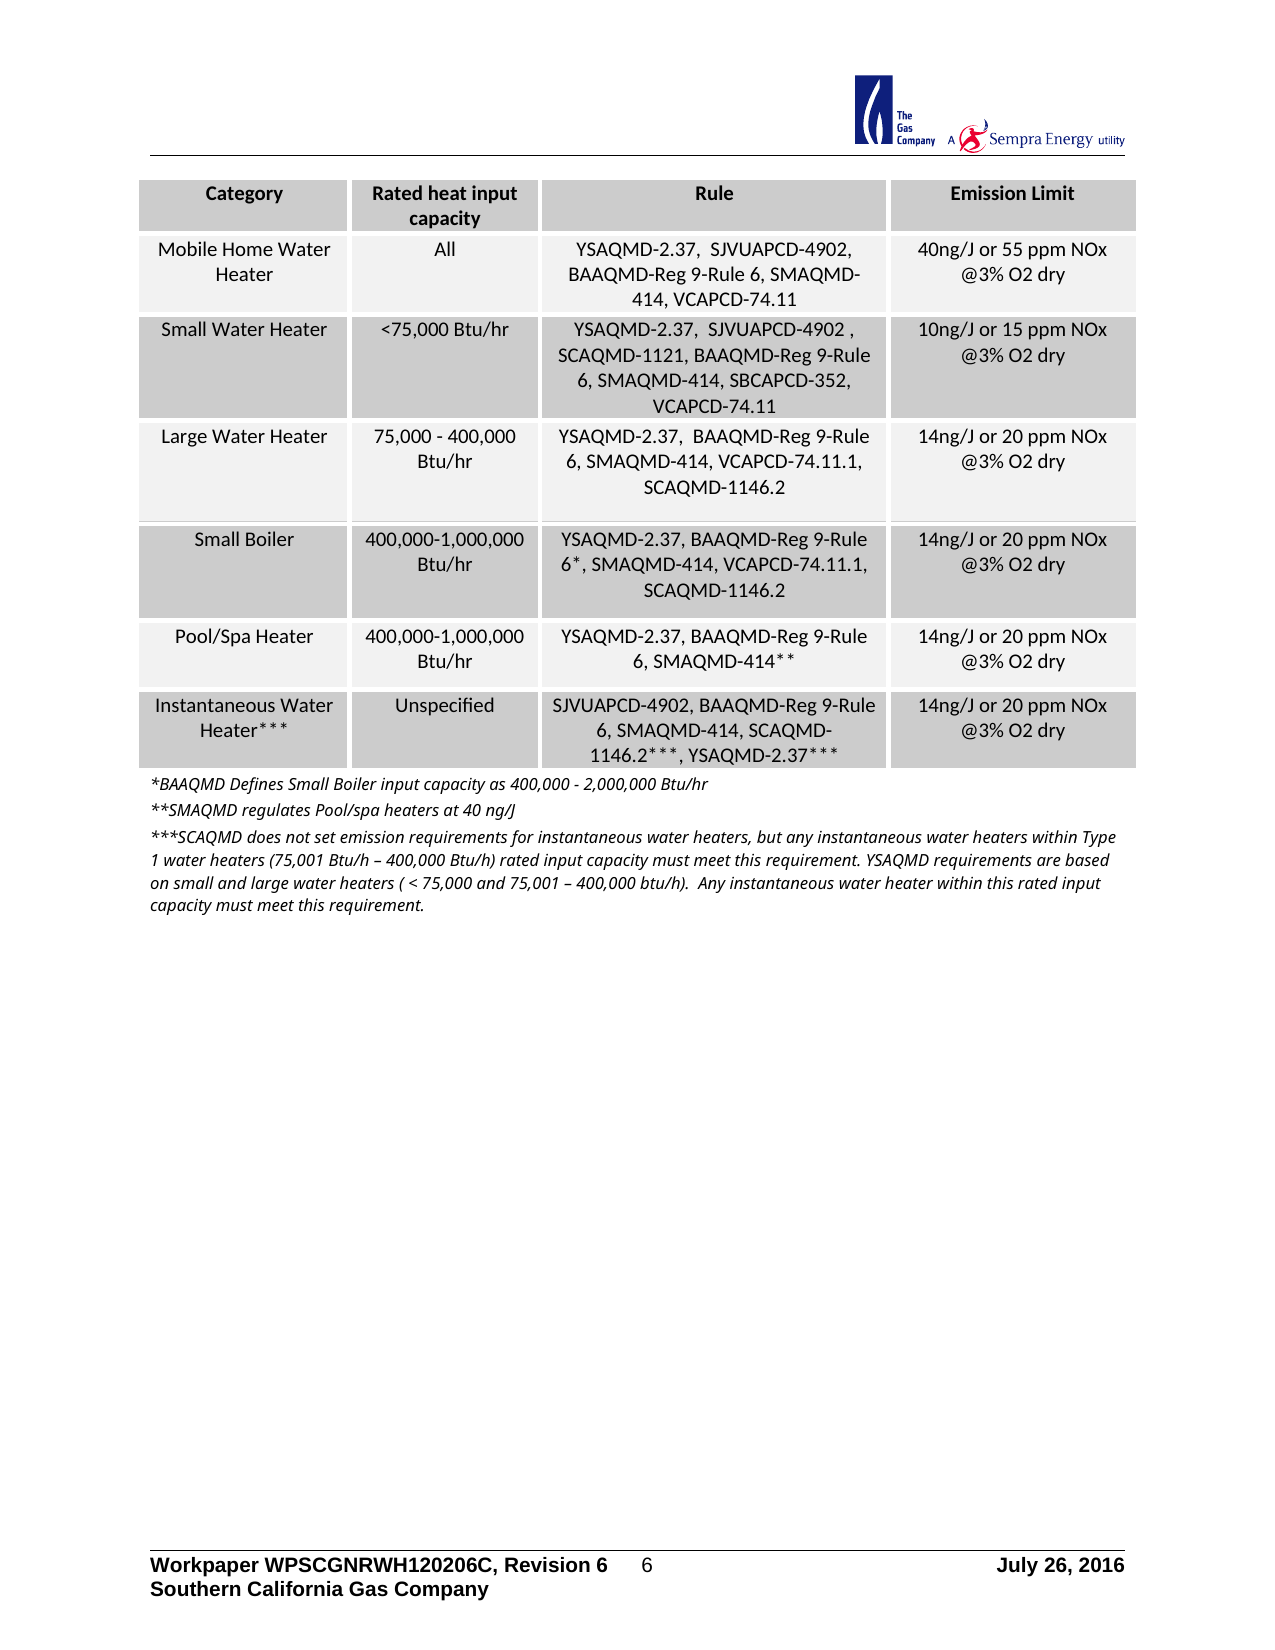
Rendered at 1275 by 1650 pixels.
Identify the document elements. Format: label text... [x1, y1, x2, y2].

text *BAAQMD Defines Small Boiler input capacity as 400,000 - 2,000,000 Btu/hr [150, 772, 1125, 795]
table_cell Small Water Heater [139, 317, 347, 418]
table_cell 75,000 - 400,000 Btu/hr [352, 423, 538, 521]
table_cell Large Water Heater [139, 423, 347, 521]
table_cell SJVUAPCD-4902, BAAQMD-Reg 9-Rule 6, SMAQMD-414, SCAQMD-1146.2***, YSAQMD-2.37*** [542, 692, 886, 768]
table_cell 40ng/J or 55 ppm NOx @3% O2 dry [891, 236, 1136, 312]
table_cell YSAQMD-2.37, SJVUAPCD-4902, BAAQMD-Reg 9-Rule 6, SMAQMD- 414, VCAPCD-74.11 [542, 236, 886, 312]
table_cell YSAQMD-2.37, SJVUAPCD-4902 , SCAQMD-1121, BAAQMD-Reg 9-Rule 6, SMAQMD-414, SBCAPCD-352, VCAPCD-74.11 [542, 317, 886, 418]
table_cell Mobile Home Water Heater [139, 236, 347, 312]
table_cell 14ng/J or 20 ppm NOx @3% O2 dry [891, 623, 1136, 687]
text **SMAQMD regulates Pool/spa heaters at 40 ng/J [150, 799, 1125, 822]
table_cell Instantaneous Water Heater*** [139, 692, 347, 768]
table_cell 14ng/J or 20 ppm NOx @3% O2 dry [891, 692, 1136, 768]
table_cell 400,000-1,000,000 Btu/hr [352, 526, 538, 618]
table_cell 14ng/J or 20 ppm NOx @3% O2 dry [891, 526, 1136, 618]
table_cell YSAQMD-2.37, BAAQMD-Reg 9-Rule 6, SMAQMD-414** [542, 623, 886, 687]
table_cell 10ng/J or 15 ppm NOx @3% O2 dry [891, 317, 1136, 418]
table_cell YSAQMD-2.37, BAAQMD-Reg 9-Rule 6, SMAQMD-414, VCAPCD-74.11.1, SCAQMD-1146.2 [542, 423, 886, 521]
table_cell <75,000 Btu/hr [352, 317, 538, 418]
table_cell Unspecified [352, 692, 538, 768]
table_header Rated heat input capacity [352, 180, 538, 231]
table_cell Small Boiler [139, 526, 347, 618]
table_cell YSAQMD-2.37, BAAQMD-Reg 9-Rule 6*, SMAQMD-414, VCAPCD-74.11.1, SCAQMD-1146.2 [542, 526, 886, 618]
table_cell All [352, 236, 538, 312]
table_header Category [139, 180, 347, 231]
table_header Rule [542, 180, 886, 231]
table_header Emission Limit [891, 180, 1136, 231]
text ***SCAQMD does not set emission requirements for instantaneous water heaters, but any instantaneous water heaters within Type 1 water heaters (75,001 Btu/h – 400,000 Btu/h) rated input capacity must meet this requirement. YSAQMD requirements are based on small and large water heaters ( < 75,000 and 75,001 – 400,000 btu/h). Any instantaneous water heater within this rated input capacity must meet this requirement. [150, 826, 1125, 917]
table_cell 14ng/J or 20 ppm NOx @3% O2 dry [891, 423, 1136, 521]
table_cell 400,000-1,000,000 Btu/hr [352, 623, 538, 687]
table_cell Pool/Spa Heater [139, 623, 347, 687]
